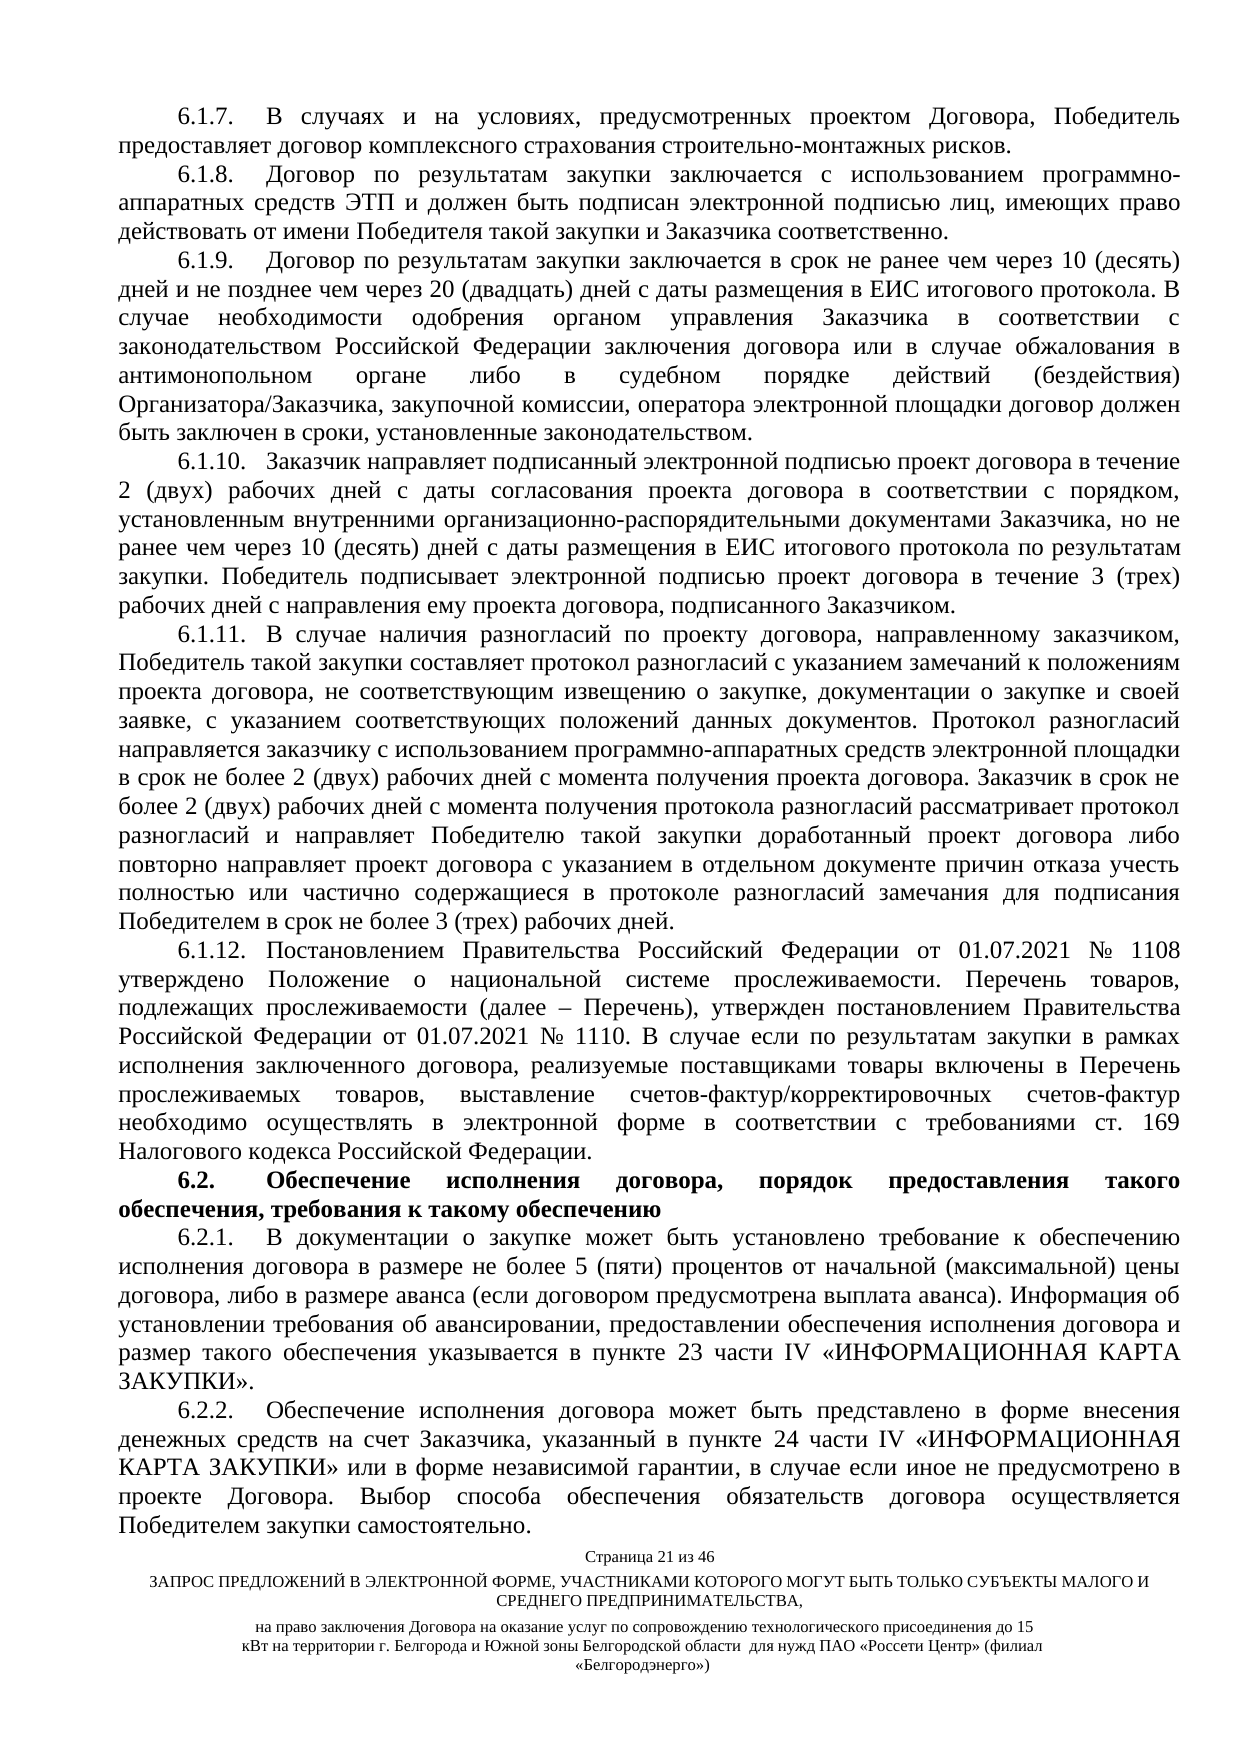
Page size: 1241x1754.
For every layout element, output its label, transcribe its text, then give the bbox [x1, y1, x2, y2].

subtitle Договор по результатам закупки заключается в срок не ранее чем через 10 (десять) дней и не позднее чем через 20 (двадцать) дней с даты размещения в ЕИС итогового протокола. В случае необходимости одобрения органом управления Заказчика в соответствии с законодательством Российской Федерации заключения договора или в случае обжалования в антимонопольном органе либо в судебном порядке действий (бездействия) Организатора/Заказчика, закупочной комиссии, оператора электронной площадки договор должен быть заключен в сроки, установленные законодательством. [118, 245, 1181, 446]
subtitle Заказчик направляет подписанный электронной подписью проект договора в течение 2 (двух) рабочих дней с даты согласования проекта договора в соответствии с порядком, установленным внутренними организационно-распорядительными документами Заказчика, но не ранее чем через 10 (десять) дней с даты размещения в ЕИС итогового протокола по результатам закупки. Победитель подписывает электронной подписью проект договора в течение 3 (трех) рабочих дней с направления ему проекта договора, подписанного Заказчиком. [118, 446, 1181, 619]
subtitle Обеспечение исполнения договора, порядок предоставления такого обеспечения, требования к такому обеспечению [118, 1165, 1181, 1222]
subtitle В случаях и на условиях, предусмотренных проектом Договора, Победитель предоставляет договор комплексного страхования строительно-монтажных рисков. [118, 101, 1181, 159]
subtitle Постановлением Правительства Российский Федерации от 01.07.2021 № 1108 утверждено Положение о национальной системе прослеживаемости. Перечень товаров, подлежащих прослеживаемости (далее – Перечень), утвержден постановлением Правительства Российской Федерации от 01.07.2021 № 1110. В случае если по результатам закупки в рамках исполнения заключенного договора, реализуемые поставщиками товары включены в Перечень прослеживаемых товаров, выставление счетов-фактур/корректировочных счетов-фактур необходимо осуществлять в электронной форме в соответствии с требованиями ст. 169 Налогового кодекса Российской Федерации. [118, 935, 1181, 1165]
subtitle Договор по результатам закупки заключается с использованием программно-аппаратных средств ЭТП и должен быть подписан электронной подписью лиц, имеющих право действовать от имени Победителя такой закупки и Заказчика соответственно. [118, 159, 1181, 245]
subtitle В случае наличия разногласий по проекту договора, направленному заказчиком, Победитель такой закупки составляет протокол разногласий с указанием замечаний к положениям проекта договора, не соответствующим извещению о закупке, документации о закупке и своей заявке, с указанием соответствующих положений данных документов. Протокол разногласий направляется заказчику с использованием программно-аппаратных средств электронной площадки в срок не более 2 (двух) рабочих дней с момента получения проекта договора. Заказчик в срок не более 2 (двух) рабочих дней с момента получения протокола разногласий рассматривает протокол разногласий и направляет Победителю такой закупки доработанный проект договора либо повторно направляет проект договора с указанием в отдельном документе причин отказа учесть полностью или частично содержащиеся в протоколе разногласий замечания для подписания Победителем в срок не более 3 (трех) рабочих дней. [118, 619, 1181, 935]
subtitle Обеспечение исполнения договора может быть представлено в форме внесения денежных средств на счет Заказчика, указанный в пункте 24 части IV «ИНФОРМАЦИОННАЯ КАРТА ЗАКУПКИ» или в форме независимой гарантии, в случае если иное не предусмотрено в проекте Договора. Выбор способа обеспечения обязательств договора осуществляется Победителем закупки самостоятельно. [118, 1395, 1181, 1539]
subtitle В документации о закупке может быть установлено требование к обеспечению исполнения договора в размере не более 5 (пяти) процентов от начальной (максимальной) цены договора, либо в размере аванса (если договором предусмотрена выплата аванса). Информация об установлении требования об авансировании, предоставлении обеспечения исполнения договора и размер такого обеспечения указывается в пункте 23 части IV «ИНФОРМАЦИОННАЯ КАРТА ЗАКУПКИ». [118, 1222, 1181, 1395]
